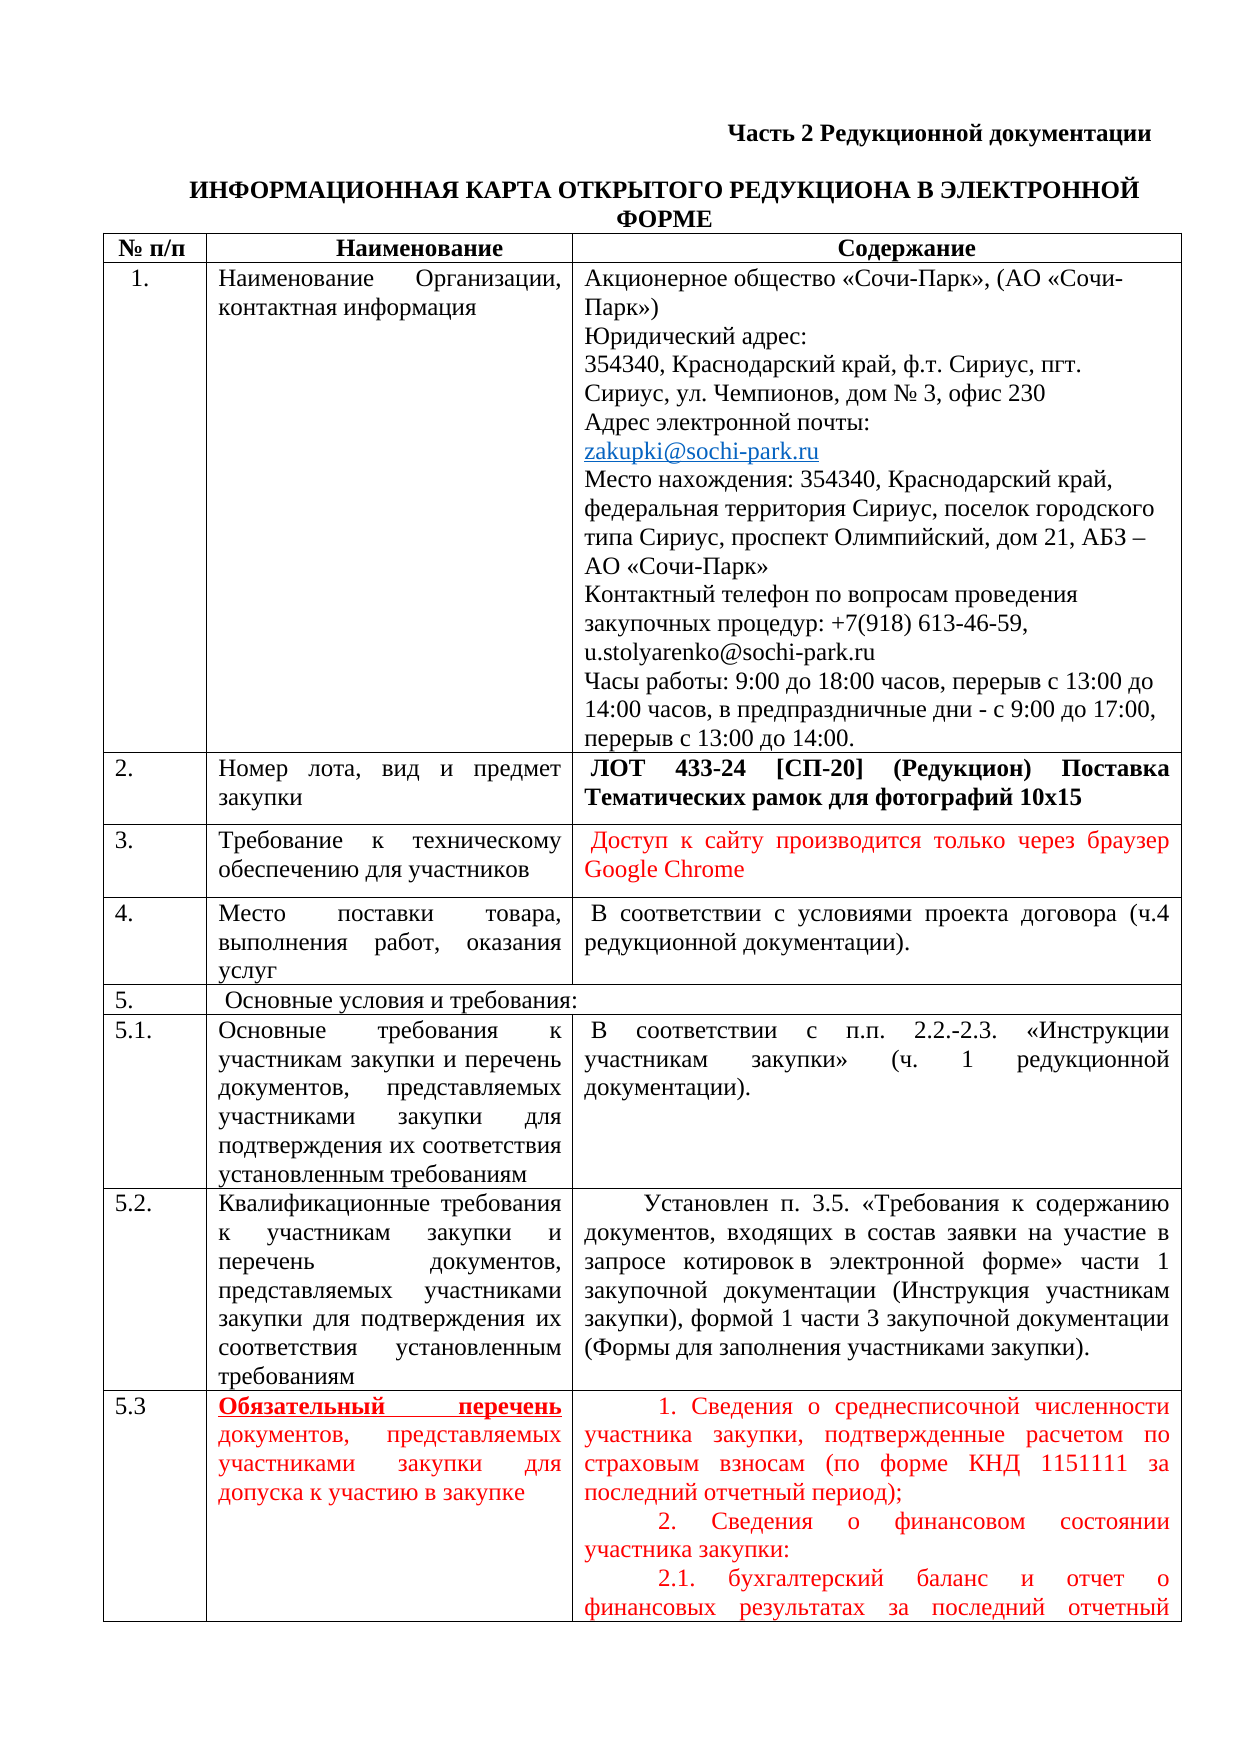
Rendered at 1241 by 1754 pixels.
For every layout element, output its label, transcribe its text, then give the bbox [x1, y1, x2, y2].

table_cell 5. [104, 985, 206, 1014]
table_cell 5.2. [104, 1189, 206, 1390]
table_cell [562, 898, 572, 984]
table_cell Требование к техническому обеспечению для участников [207, 825, 572, 897]
table_cell ЛОТ 433-24 [СП-20] (Редукцион) Поставка Тематических рамок для фотографий 10х15 [573, 753, 1181, 824]
table_cell [104, 263, 206, 752]
table_header Наименование [207, 234, 572, 262]
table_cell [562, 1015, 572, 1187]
table_header Содержание [573, 234, 1181, 262]
table_cell 2. [104, 753, 206, 824]
table_cell 5.1. [104, 1015, 206, 1187]
table_cell 3. [104, 825, 206, 897]
table_cell В соответствии с условиями проекта договора (ч.4 редукционной документации). [573, 898, 1181, 984]
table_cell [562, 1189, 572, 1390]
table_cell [207, 1391, 572, 1621]
table_cell Доступ к сайту производится только через браузер Google Chrome [573, 825, 1181, 897]
text Часть 2 Редукционной документации [177, 118, 1152, 147]
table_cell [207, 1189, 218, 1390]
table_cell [573, 1391, 1181, 1621]
table_cell Номер лота, вид и предмет закупки [207, 753, 572, 824]
subtitle ИНФОРМАЦИОННАЯ КАРТА ОТКРЫТОГО РЕДУКЦИОНА В ЭЛЕКТРОННОЙ ФОРМЕ [177, 175, 1152, 232]
table_cell Акционерное общество «Сочи-Парк», (АО «Сочи-Парк») Юридический адрес: 354340, Краснодарский край, ф.т. Сириус, пгт. Сириус, ул. Чемпионов, дом № 3, офис 230 Адрес электронной почты: zakupki@sochi-park.ru Место нахождения: 354340, Краснодарский край, федеральная территория Сириус, поселок городского типа Сириус, проспект Олимпийский, дом 21, АБЗ – АО «Сочи-Парк» Контактный телефон по вопросам проведения закупочных процедур: +7(918) 613-46-59, u.stolyarenko@sochi-park.ru Часы работы: 9:00 до 18:00 часов, перерыв с 13:00 до 14:00 часов, в предпраздничные дни - с 9:00 до 17:00, перерыв с 13:00 до 14:00. [573, 263, 1181, 752]
table_cell 5.3 [104, 1391, 206, 1621]
table_header № п/п [104, 234, 206, 262]
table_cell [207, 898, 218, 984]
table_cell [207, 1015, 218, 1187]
table_cell Основные условия и требования: [207, 985, 1181, 1014]
table_cell Наименование Организации, контактная информация [207, 263, 572, 752]
table_cell 4. [104, 898, 206, 984]
table_cell Установлен п. 3.5. «Требования к содержанию документов, входящих в состав заявки на участие в запросе котировок в электронной форме» части 1 закупочной документации (Инструкция участникам закупки), формой 1 части 3 закупочной документации (Формы для заполнения участниками закупки). [573, 1189, 1181, 1390]
table_cell В соответствии с п.п. 2.2.-2.3. «Инструкции участникам закупки» (ч. 1 редукционной документации). [573, 1015, 1181, 1187]
